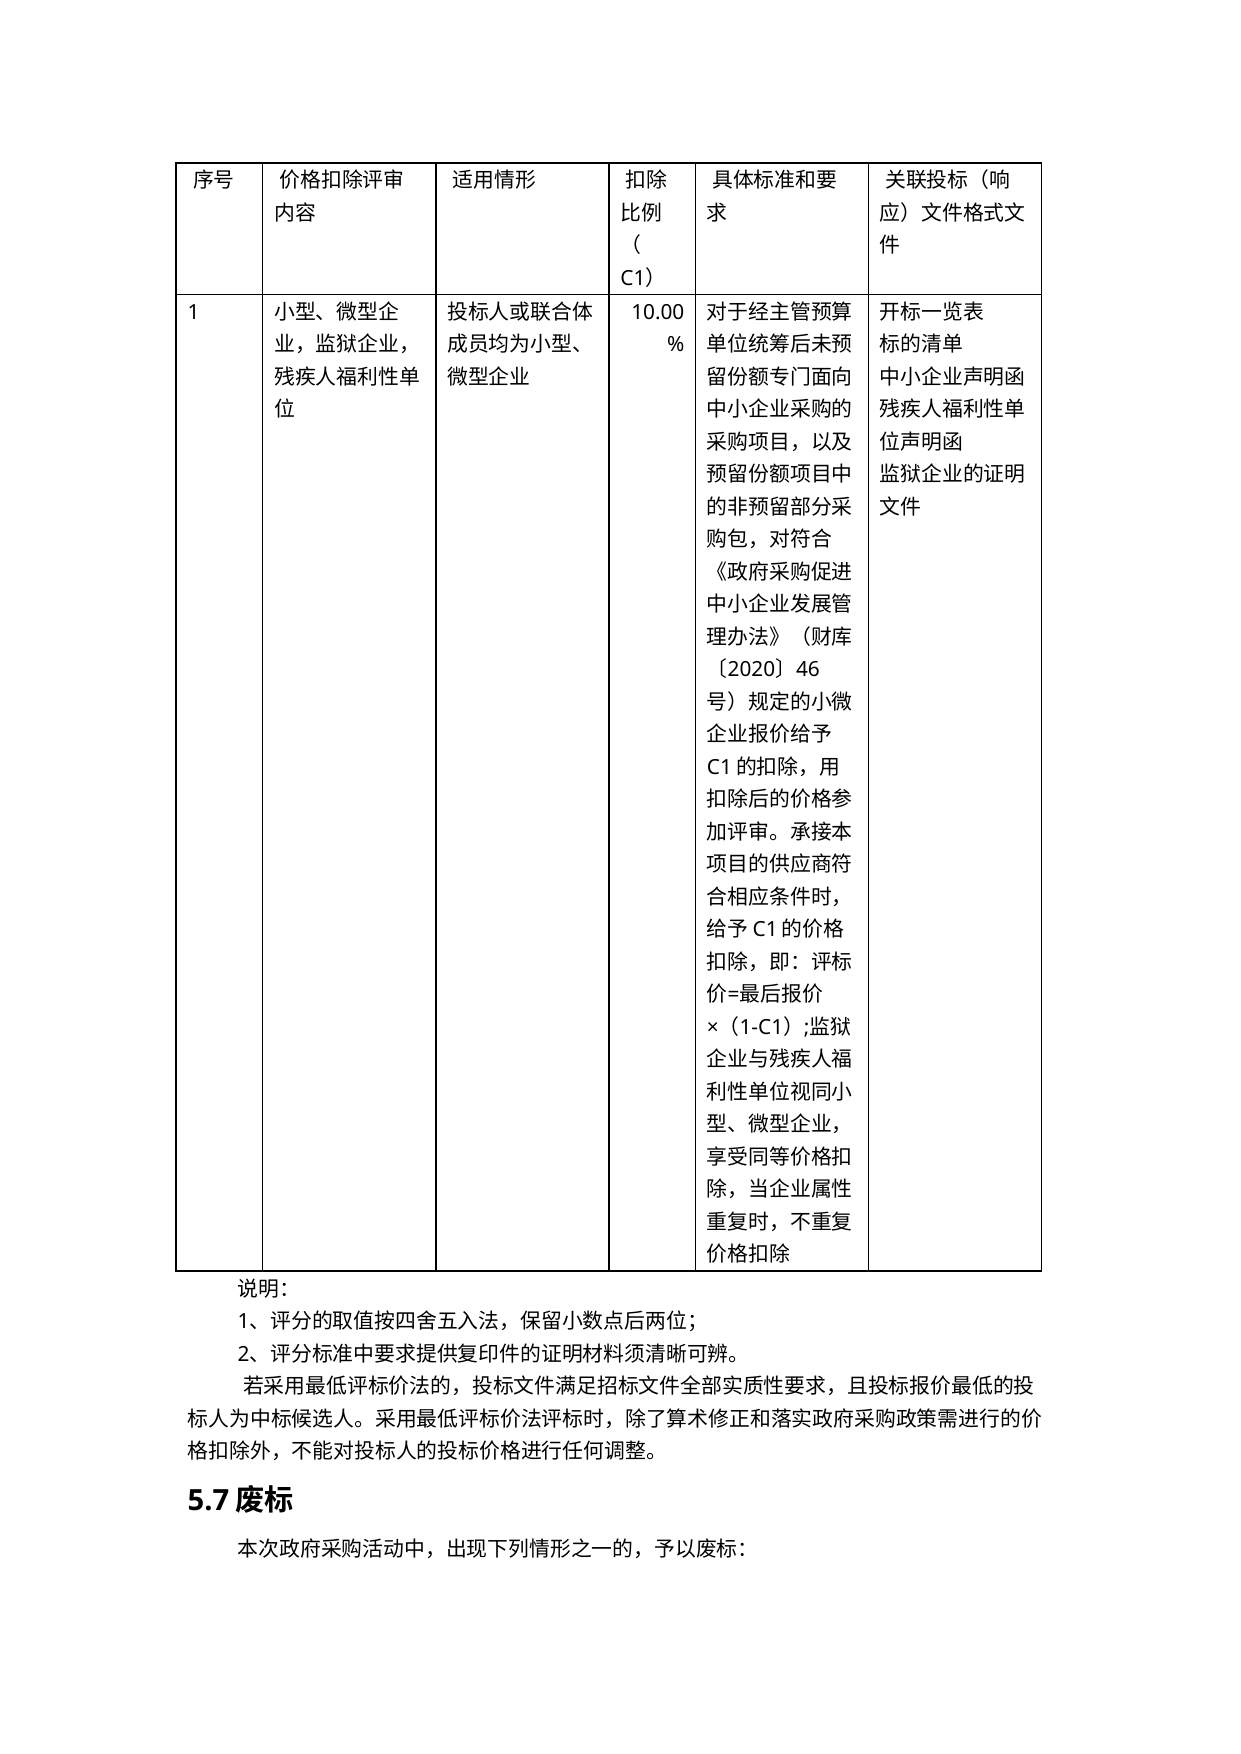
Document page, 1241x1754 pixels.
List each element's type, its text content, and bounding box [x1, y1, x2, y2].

text 本次政府采购活动中，出现下列情形之一的，予以废标： [187, 1532, 1053, 1564]
table_header 扣除比例（C1） [610, 164, 695, 293]
table_header 价格扣除评审内容 [263, 164, 435, 293]
table_cell 投标人或联合体成员均为小型、微型企业 [437, 295, 608, 1270]
table_cell 10.00% [610, 295, 695, 1270]
table_cell 对于经主管预算单位统筹后未预留份额专门面向中小企业采购的采购项目，以及预留份额项目中的非预留部分采购包，对符合《政府采购促进中小企业发展管理办法》（财库〔2020〕46号）规定的小微企业报价给予C1的扣除，用扣除后的价格参加评审。承接本项目的供应商符合相应条件时，给予C1的价格扣除，即：评标价=最后报价×（1-C1）;监狱企业与残疾人福利性单位视同小型、微型企业，享受同等价格扣除，当企业属性重复时，不重复价格扣除 [696, 295, 868, 1270]
table_cell 开标一览表 标的清单 中小企业声明函 残疾人福利性单位声明函 监狱企业的证明文件 [869, 295, 1041, 1270]
text 5.7废标 [187, 1467, 1053, 1532]
table_header 关联投标（响应）文件格式文件 [869, 164, 1041, 293]
text 若采用最低评标价法的，投标文件满足招标文件全部实质性要求，且投标报价最低的投标人为中标候选人。采用最低评标价法评标时，除了算术修正和落实政府采购政策需进行的价格扣除外，不能对投标人的投标价格进行任何调整。 [187, 1369, 1053, 1467]
table_header 适用情形 [437, 164, 608, 293]
text 说明： [187, 1272, 1053, 1304]
table_header 序号 [177, 164, 262, 293]
table_cell 小型、微型企业，监狱企业，残疾人福利性单位 [263, 295, 435, 1270]
text 1、评分的取值按四舍五入法，保留小数点后两位； [187, 1304, 1053, 1337]
table_header 具体标准和要求 [696, 164, 868, 293]
table_cell 1 [177, 295, 262, 1270]
text 2、评分标准中要求提供复印件的证明材料须清晰可辨。 [187, 1337, 1053, 1369]
